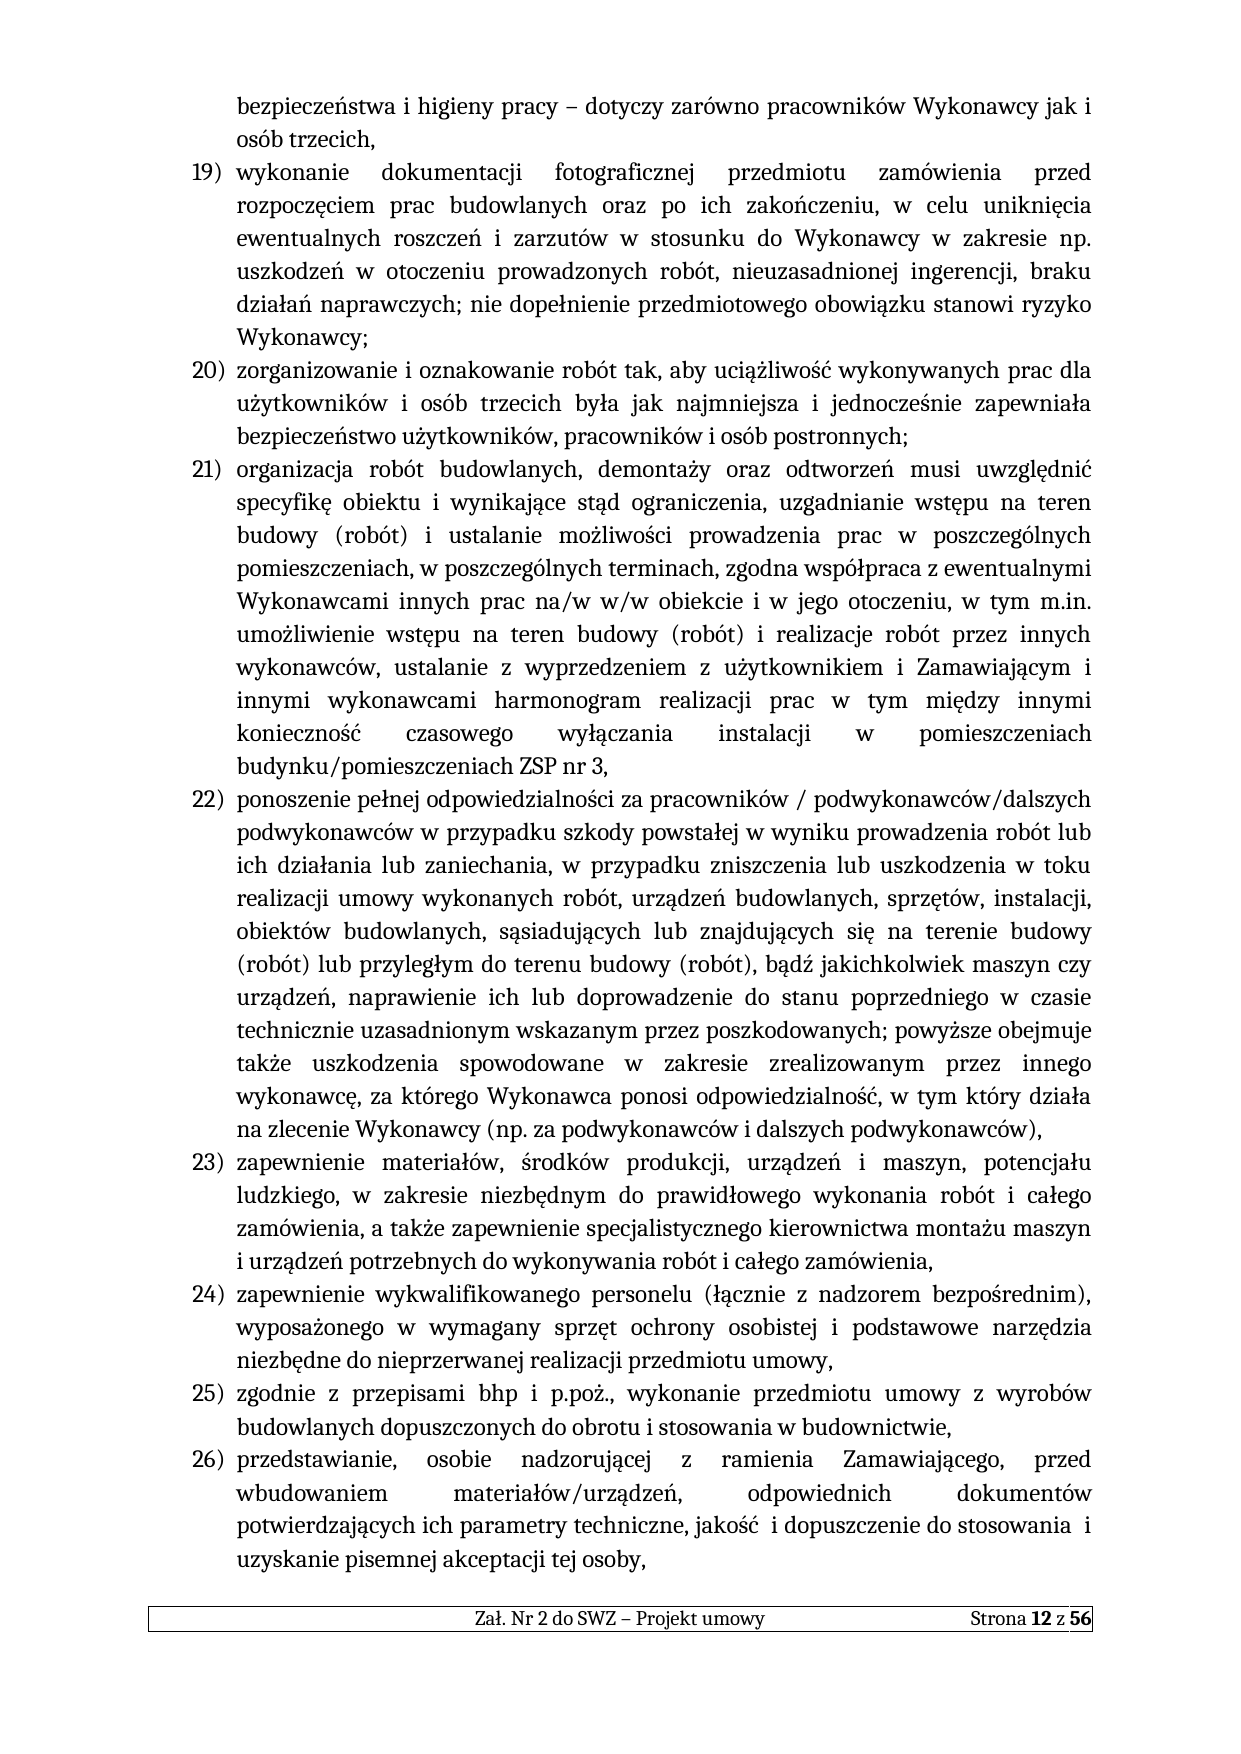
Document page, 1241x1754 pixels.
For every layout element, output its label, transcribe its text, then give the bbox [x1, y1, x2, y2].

list ponoszenie pełnej odpowiedzialności za pracowników / podwykonawców/dalszych podwykonawców w przypadku szkody powstałej w wyniku prowadzenia robót lub ich działania lub zaniechania, w przypadku zniszczenia lub uszkodzenia w toku realizacji umowy wykonanych robót, urządzeń budowlanych, sprzętów, instalacji, obiektów budowlanych, sąsiadujących lub znajdujących się na terenie budowy (robót) lub przyległym do terenu budowy (robót), bądź jakichkolwiek maszyn czy urządzeń, naprawienie ich lub doprowadzenie do stanu poprzedniego w czasie technicznie uzasadnionym wskazanym przez poszkodowanych; powyższe obejmuje także uszkodzenia spowodowane w zakresie zrealizowanym przez innego wykonawcę, za którego Wykonawca ponosi odpowiedzialność, w tym który działa na zlecenie Wykonawcy (np. za podwykonawców i dalszych podwykonawców), [192, 785, 1092, 1144]
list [192, 92, 1092, 153]
list przedstawianie, osobie nadzorującej z ramienia Zamawiającego, przed wbudowaniem materiałów/urządzeń, odpowiednich dokumentów potwierdzających ich parametry techniczne, jakość i dopuszczenie do stosowania i uzyskanie pisemnej akceptacji tej osoby, [192, 1445, 1092, 1573]
list zgodnie z przepisami bhp i p.poż., wykonanie przedmiotu umowy z wyrobów budowlanych dopuszczonych do obrotu i stosowania w budownictwie, [192, 1379, 1092, 1441]
list zapewnienie materiałów, środków produkcji, urządzeń i maszyn, potencjału ludzkiego, w zakresie niezbędnym do prawidłowego wykonania robót i całego zamówienia, a także zapewnienie specjalistycznego kierownictwa montażu maszyn i urządzeń potrzebnych do wykonywania robót i całego zamówienia, [192, 1148, 1092, 1276]
list wykonanie dokumentacji fotograficznej przedmiotu zamówienia przed rozpoczęciem prac budowlanych oraz po ich zakończeniu, w celu uniknięcia ewentualnych roszczeń i zarzutów w stosunku do Wykonawcy w zakresie np. uszkodzeń w otoczeniu prowadzonych robót, nieuzasadnionej ingerencji, braku działań naprawczych; nie dopełnienie przedmiotowego obowiązku stanowi ryzyko Wykonawcy; [192, 158, 1092, 351]
list zorganizowanie i oznakowanie robót tak, aby uciążliwość wykonywanych prac dla użytkowników i osób trzecich była jak najmniejsza i jednocześnie zapewniała bezpieczeństwo użytkowników, pracowników i osób postronnych; [192, 356, 1092, 451]
list zapewnienie wykwalifikowanego personelu (łącznie z nadzorem bezpośrednim), wyposażonego w wymagany sprzęt ochrony osobistej i podstawowe narzędzia niezbędne do nieprzerwanej realizacji przedmiotu umowy, [192, 1280, 1092, 1375]
list organizacja robót budowlanych, demontaży oraz odtworzeń musi uwzględnić specyfikę obiektu i wynikające stąd ograniczenia, uzgadnianie wstępu na teren budowy (robót) i ustalanie możliwości prowadzenia prac w poszczególnych pomieszczeniach, w poszczególnych terminach, zgodna współpraca z ewentualnymi Wykonawcami innych prac na/w w/w obiekcie i w jego otoczeniu, w tym m.in. umożliwienie wstępu na teren budowy (robót) i realizacje robót przez innych wykonawców, ustalanie z wyprzedzeniem z użytkownikiem i Zamawiającym i innymi wykonawcami harmonogram realizacji prac w tym między innymi konieczność czasowego wyłączania instalacji w pomieszczeniach budynku/pomieszczeniach ZSP nr 3, [192, 455, 1092, 781]
